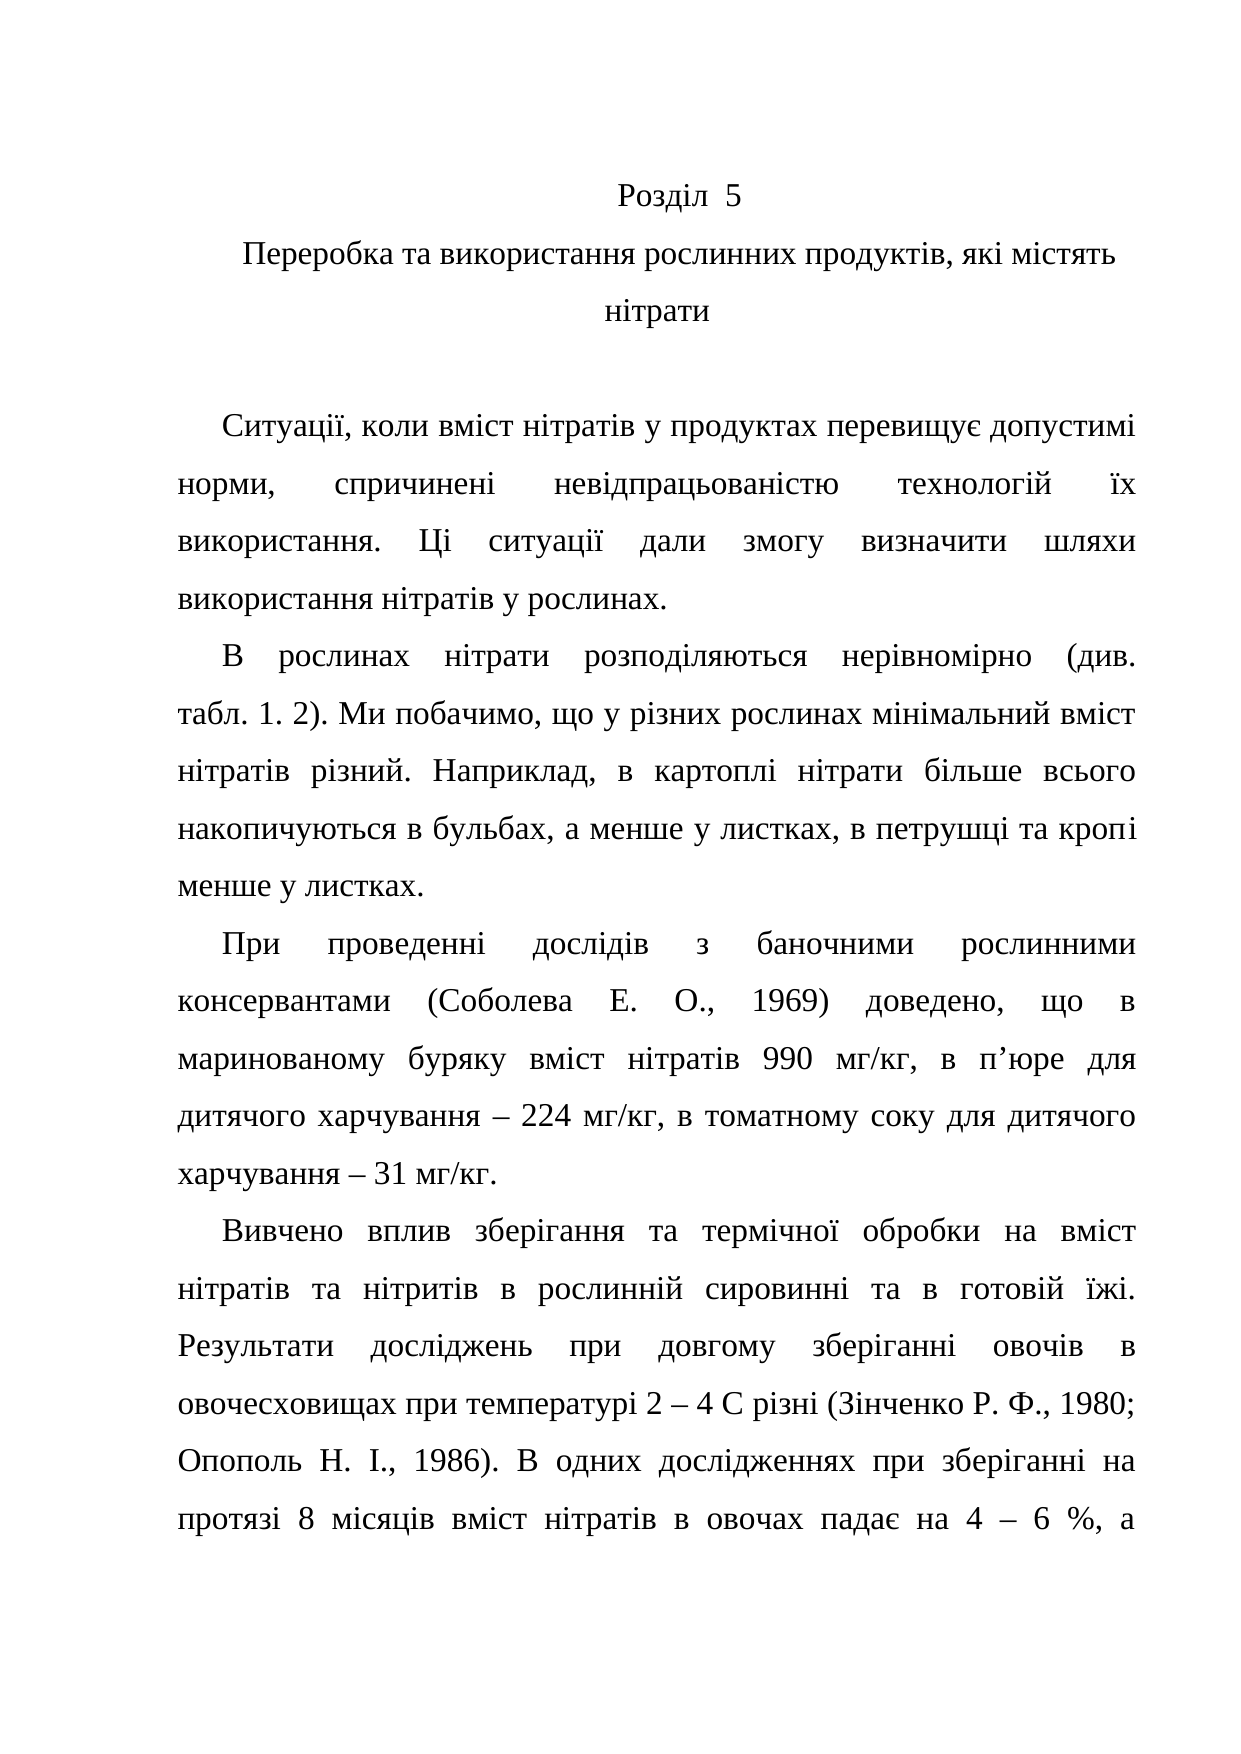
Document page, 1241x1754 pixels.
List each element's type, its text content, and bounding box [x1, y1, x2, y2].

text Переробка та використання рослинних продуктів, які містять нітрати [177, 233, 1137, 329]
text Ситуації, коли вміст нітратів у продуктах перевищує допустимі норми, спричинені невідпрацьованістю технологій їх використання. Ці ситуації дали змогу визначити шляхи використання нітратів у рослинах. [177, 406, 1137, 616]
text При проведенні дослідів з баночними рослинними консервантами (Соболева Е. О., 1969) доведено, що в маринованому буряку вміст нітратів 990 мг/кг, в п’юре для дитячого харчування – 224 мг/кг, в томатному соку для дитячого харчування – 31 мг/кг. [177, 923, 1137, 1191]
text Розділ 5 [177, 176, 1137, 214]
text В рослинах нітрати розподіляються нерівномірно (див. табл. 1. 2). Ми побачимо, що у різних рослинах мінімальний вміст нітратів різний. Наприклад, в картоплі нітрати більше всього накопичуються в бульбах, а менше у листках, в петрушці та кропі менше у листках. [177, 636, 1137, 904]
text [177, 1211, 1137, 1536]
